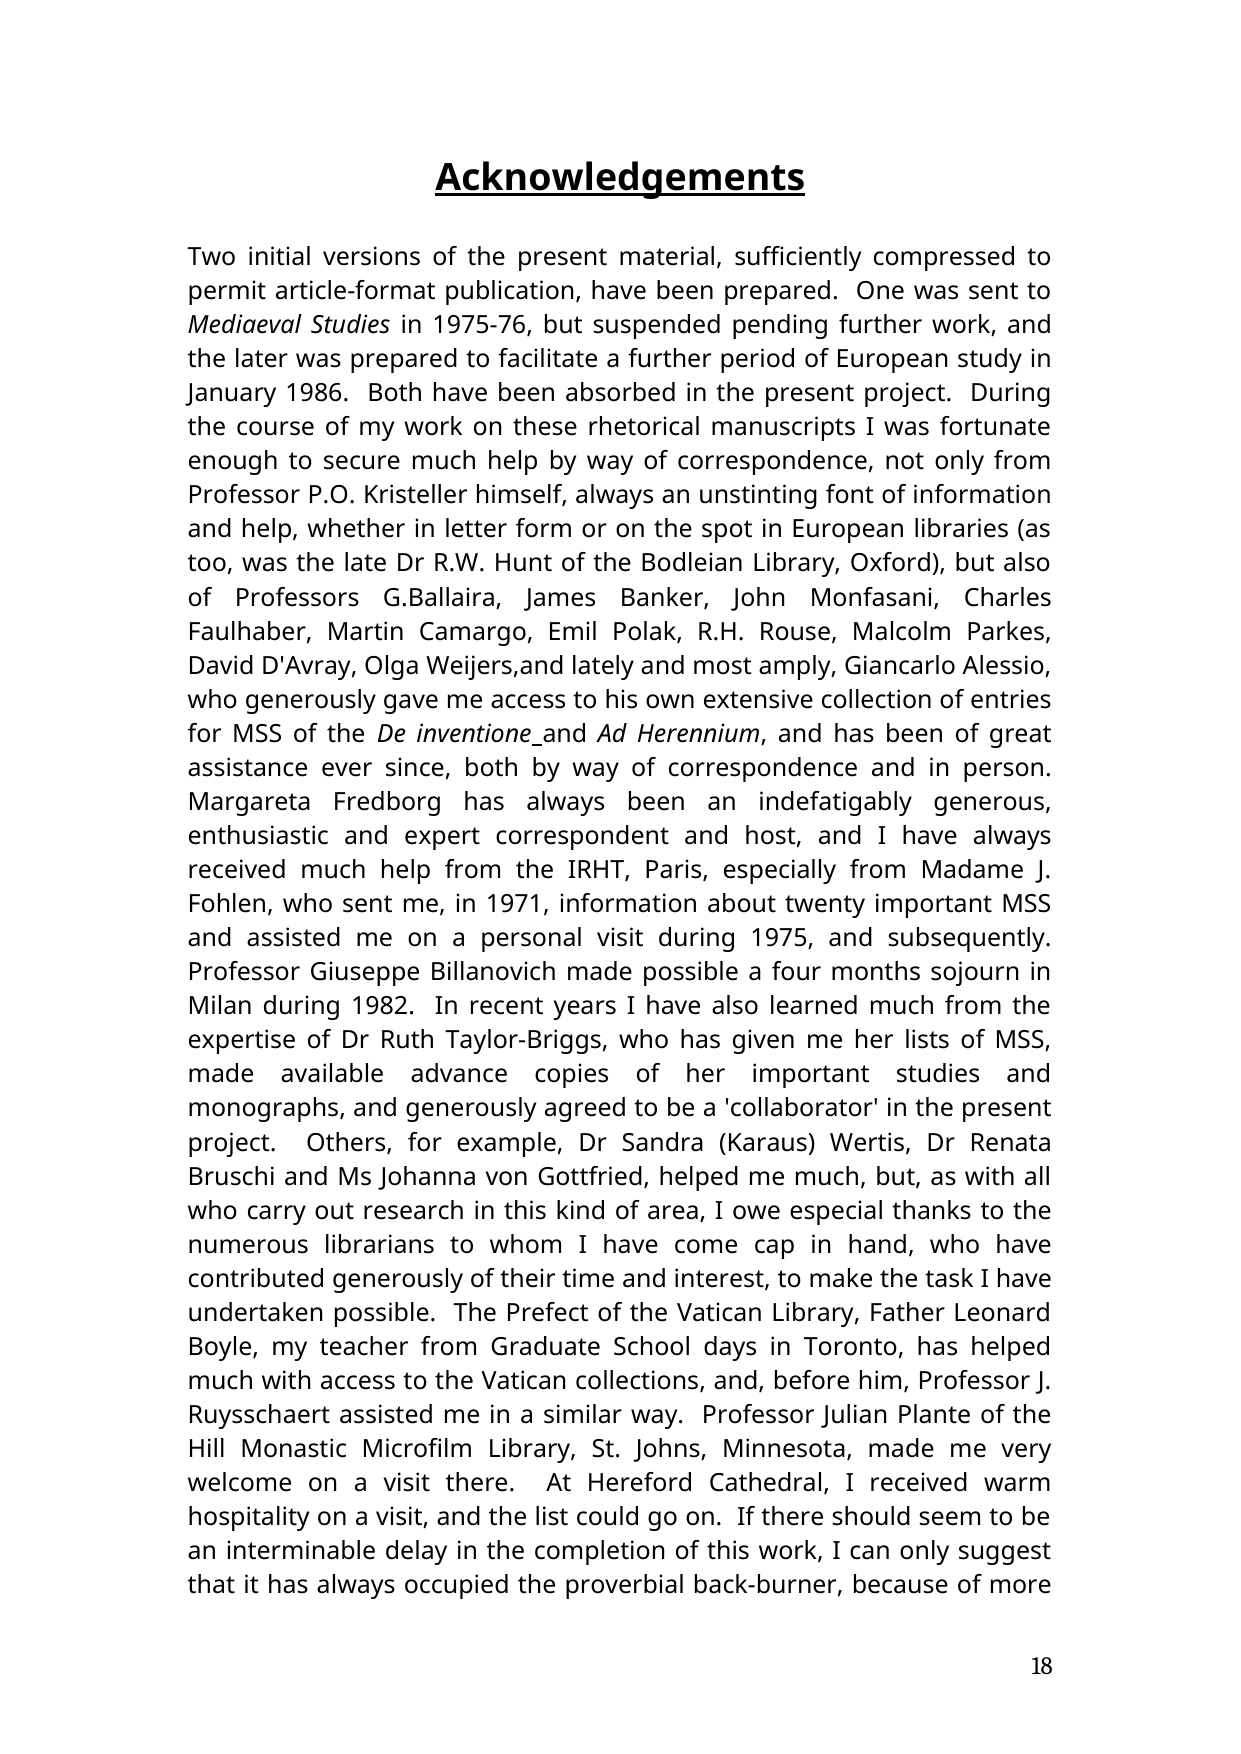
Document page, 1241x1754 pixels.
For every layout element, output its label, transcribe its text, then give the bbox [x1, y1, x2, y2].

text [187, 238, 1053, 1601]
text Acknowledgements [187, 150, 1053, 201]
